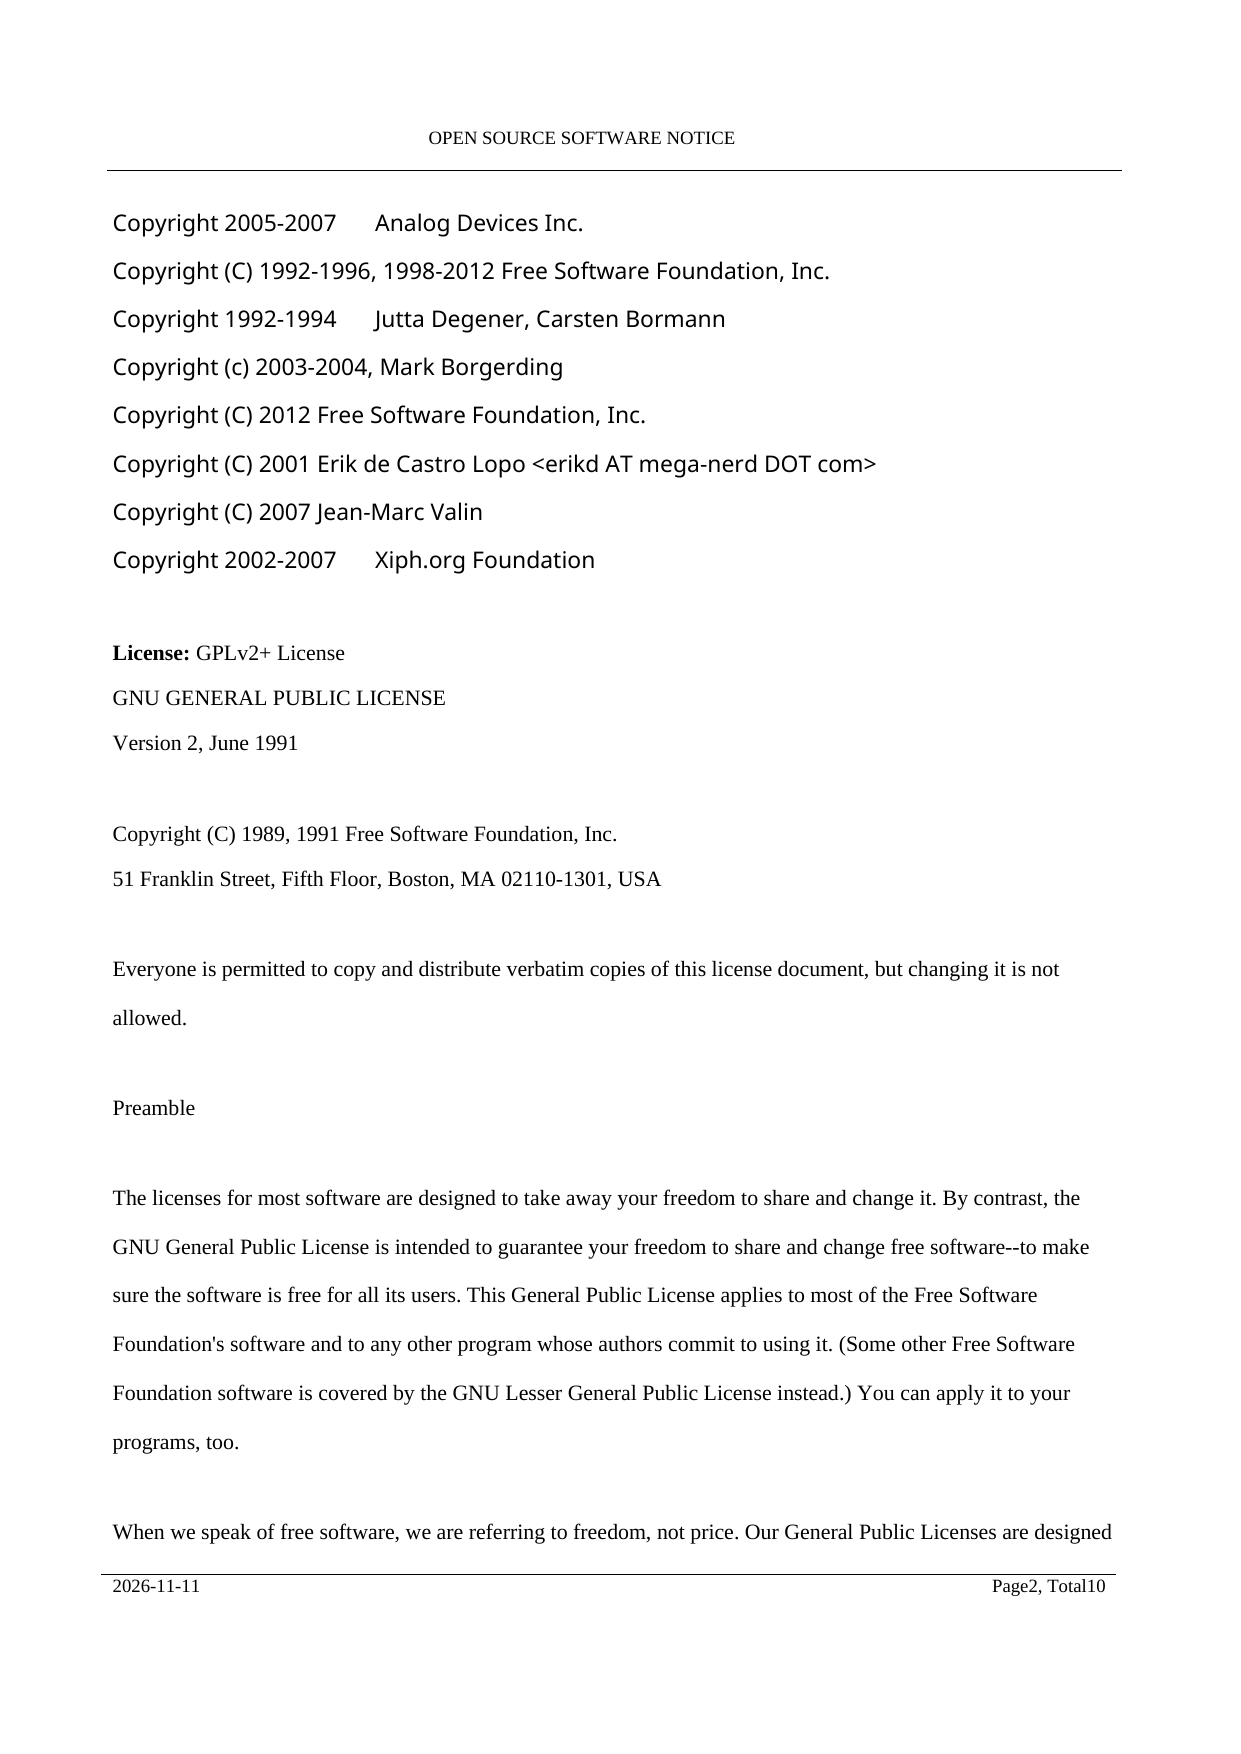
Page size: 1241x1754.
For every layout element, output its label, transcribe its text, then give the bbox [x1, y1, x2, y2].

text Copyright (C) 2012 Free Software Foundation, Inc. [112, 399, 1128, 431]
text Copyright 2005-2007 Analog Devices Inc. [112, 206, 1128, 239]
text Copyright (c) 2003-2004, Mark Borgerding [112, 351, 1128, 383]
text 51 Franklin Street, Fifth Floor, Boston, MA 02110-1301, USA [112, 862, 1128, 894]
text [112, 1515, 1128, 1548]
text Version 2, June 1991 [112, 727, 1128, 759]
text Everyone is permitted to copy and distribute verbatim copies of this license document, but changing it is not allowed. [112, 952, 1128, 1033]
text Copyright (C) 1989, 1991 Free Software Foundation, Inc. [112, 817, 1128, 849]
text Copyright (C) 2001 Erik de Castro Lopo <erikd AT mega-nerd DOT com> [112, 447, 1128, 479]
text The licenses for most software are designed to take away your freedom to share and change it. By contrast, the GNU General Public License is intended to guarantee your freedom to share and change free software--to make sure the software is free for all its users. This General Public License applies to most of the Free Software Foundation's software and to any other program whose authors commit to using it. (Some other Free Software Foundation software is covered by the GNU Lesser General Public License instead.) You can apply it to your programs, too. [112, 1181, 1128, 1458]
text GNU GENERAL PUBLIC LICENSE [112, 682, 1128, 714]
text License: GPLv2+ License [112, 636, 1128, 669]
text Copyright 2002-2007 Xiph.org Foundation [112, 543, 1128, 576]
text Preamble [112, 1091, 1128, 1124]
text Copyright (C) 2007 Jean-Marc Valin [112, 495, 1128, 528]
text Copyright 1992-1994 Jutta Degener, Carsten Bormann [112, 303, 1128, 335]
text Copyright (C) 1992-1996, 1998-2012 Free Software Foundation, Inc. [112, 254, 1128, 287]
